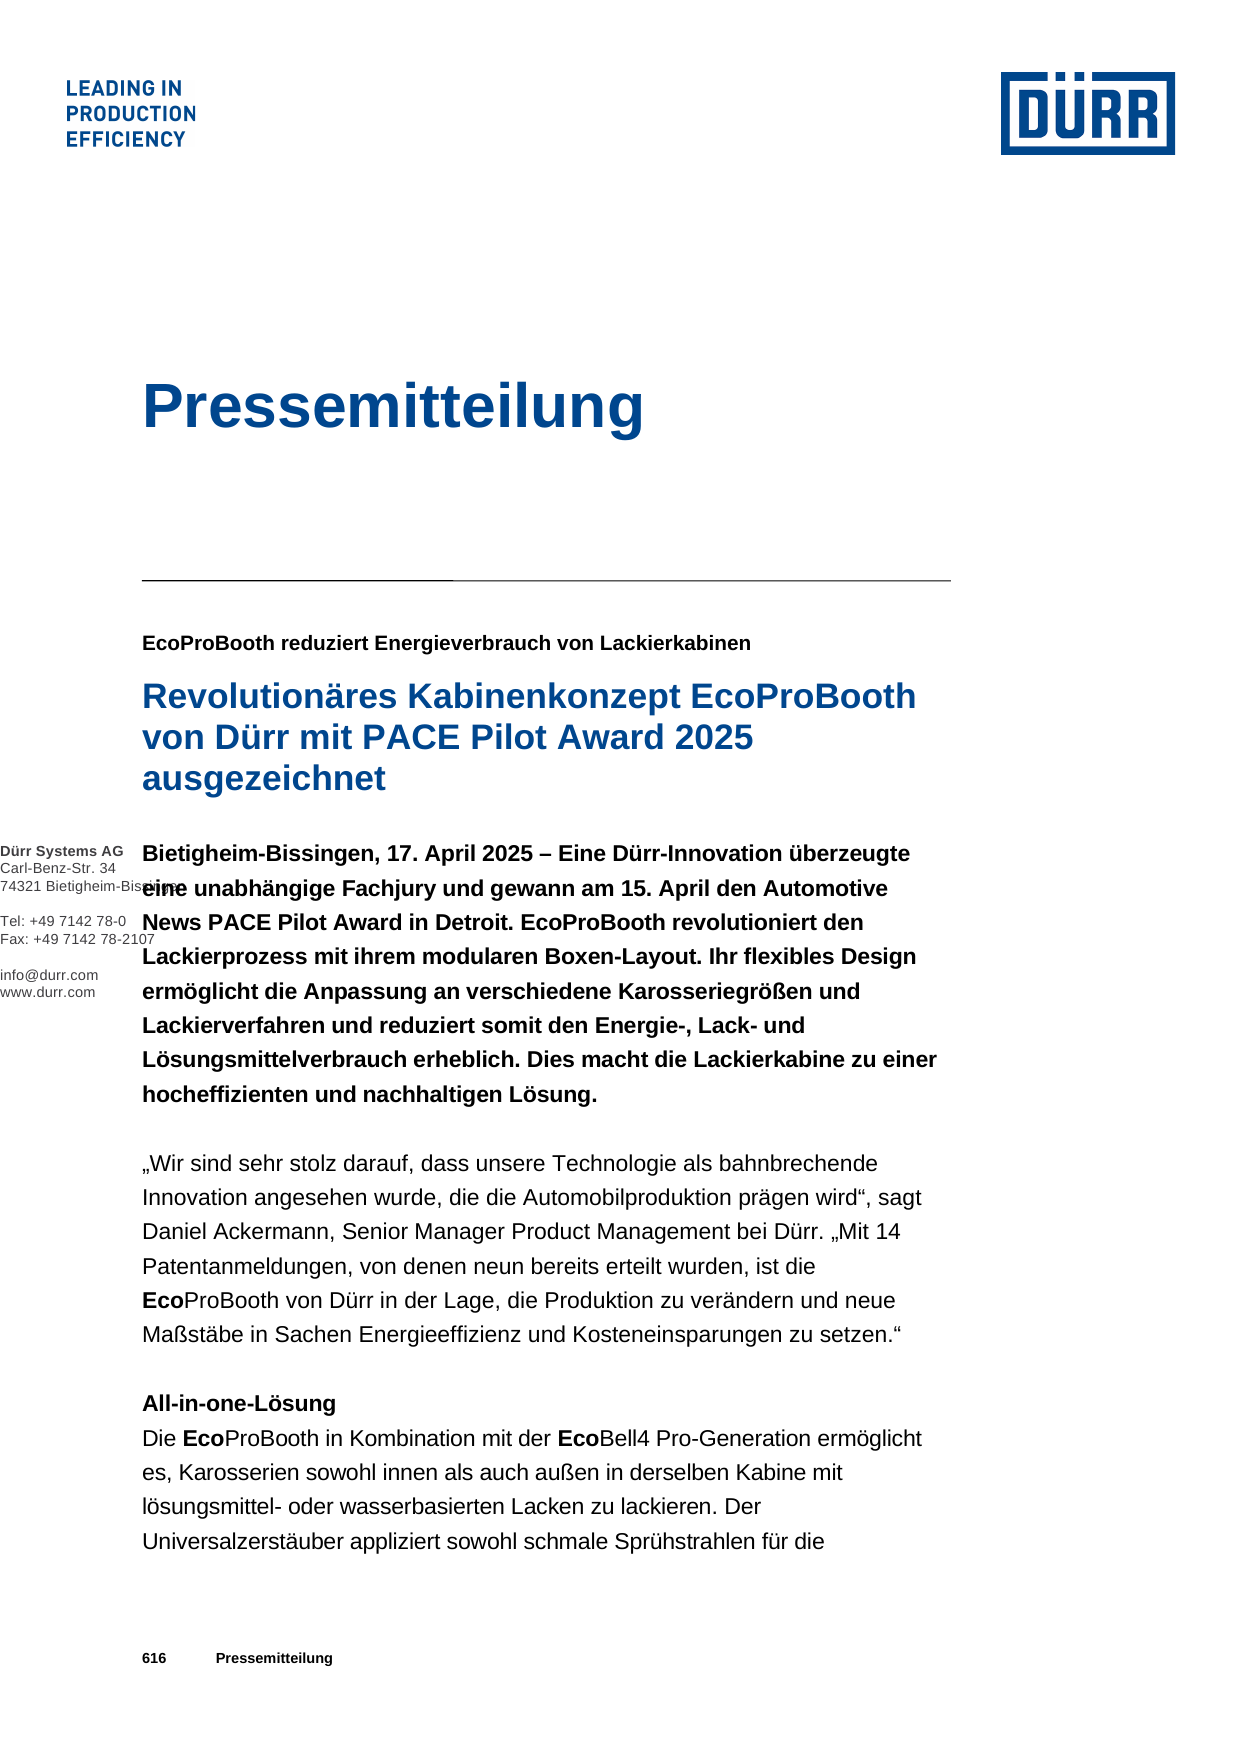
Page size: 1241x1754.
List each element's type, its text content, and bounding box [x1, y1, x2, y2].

text Bietigheim-Bissingen, 17. April 2025 – Eine Dürr-Innovation überzeugte eine unabhängige Fachjury und gewann am 15. April den Automotive News PACE Pilot Award in Detroit. EcoProBooth revolutioniert den Lackierprozess mit ihrem modularen Boxen-Layout. Ihr flexibles Design ermöglicht die Anpassung an verschiedene Karosseriegrößen und Lackierverfahren und reduziert somit den Energie-, Lack- und Lösungsmittelverbrauch erheblich. Dies macht die Lackierkabine zu einer hocheffizienten und nachhaltigen Lösung. [142, 832, 951, 1107]
picture [1001, 72, 1175, 155]
picture [67, 80, 196, 147]
text Revolutionäres Kabinenkonzept EcoProBooth von Dürr mit PACE Pilot Award 2025 ausgezeichnet [142, 676, 951, 798]
text EcoProBooth reduziert Energieverbrauch von Lackierkabinen [142, 628, 951, 655]
text All-in-one-Lösung [142, 1382, 951, 1417]
text „Wir sind sehr stolz darauf, dass unsere Technologie als bahnbrechende Innovation angesehen wurde, die die Automobilproduktion prägen wird“, sagt Daniel Ackermann, Senior Manager Product Management bei Dürr. „Mit 14 Patentanmeldungen, von denen neun bereits erteilt wurden, ist die EcoProBooth von Dürr in der Lage, die Produktion zu verändern und neue Maßstäbe in Sachen Energieeffizienz und Kosteneinsparungen zu setzen.“ [142, 1142, 951, 1348]
text Pressemitteilung [142, 366, 951, 441]
